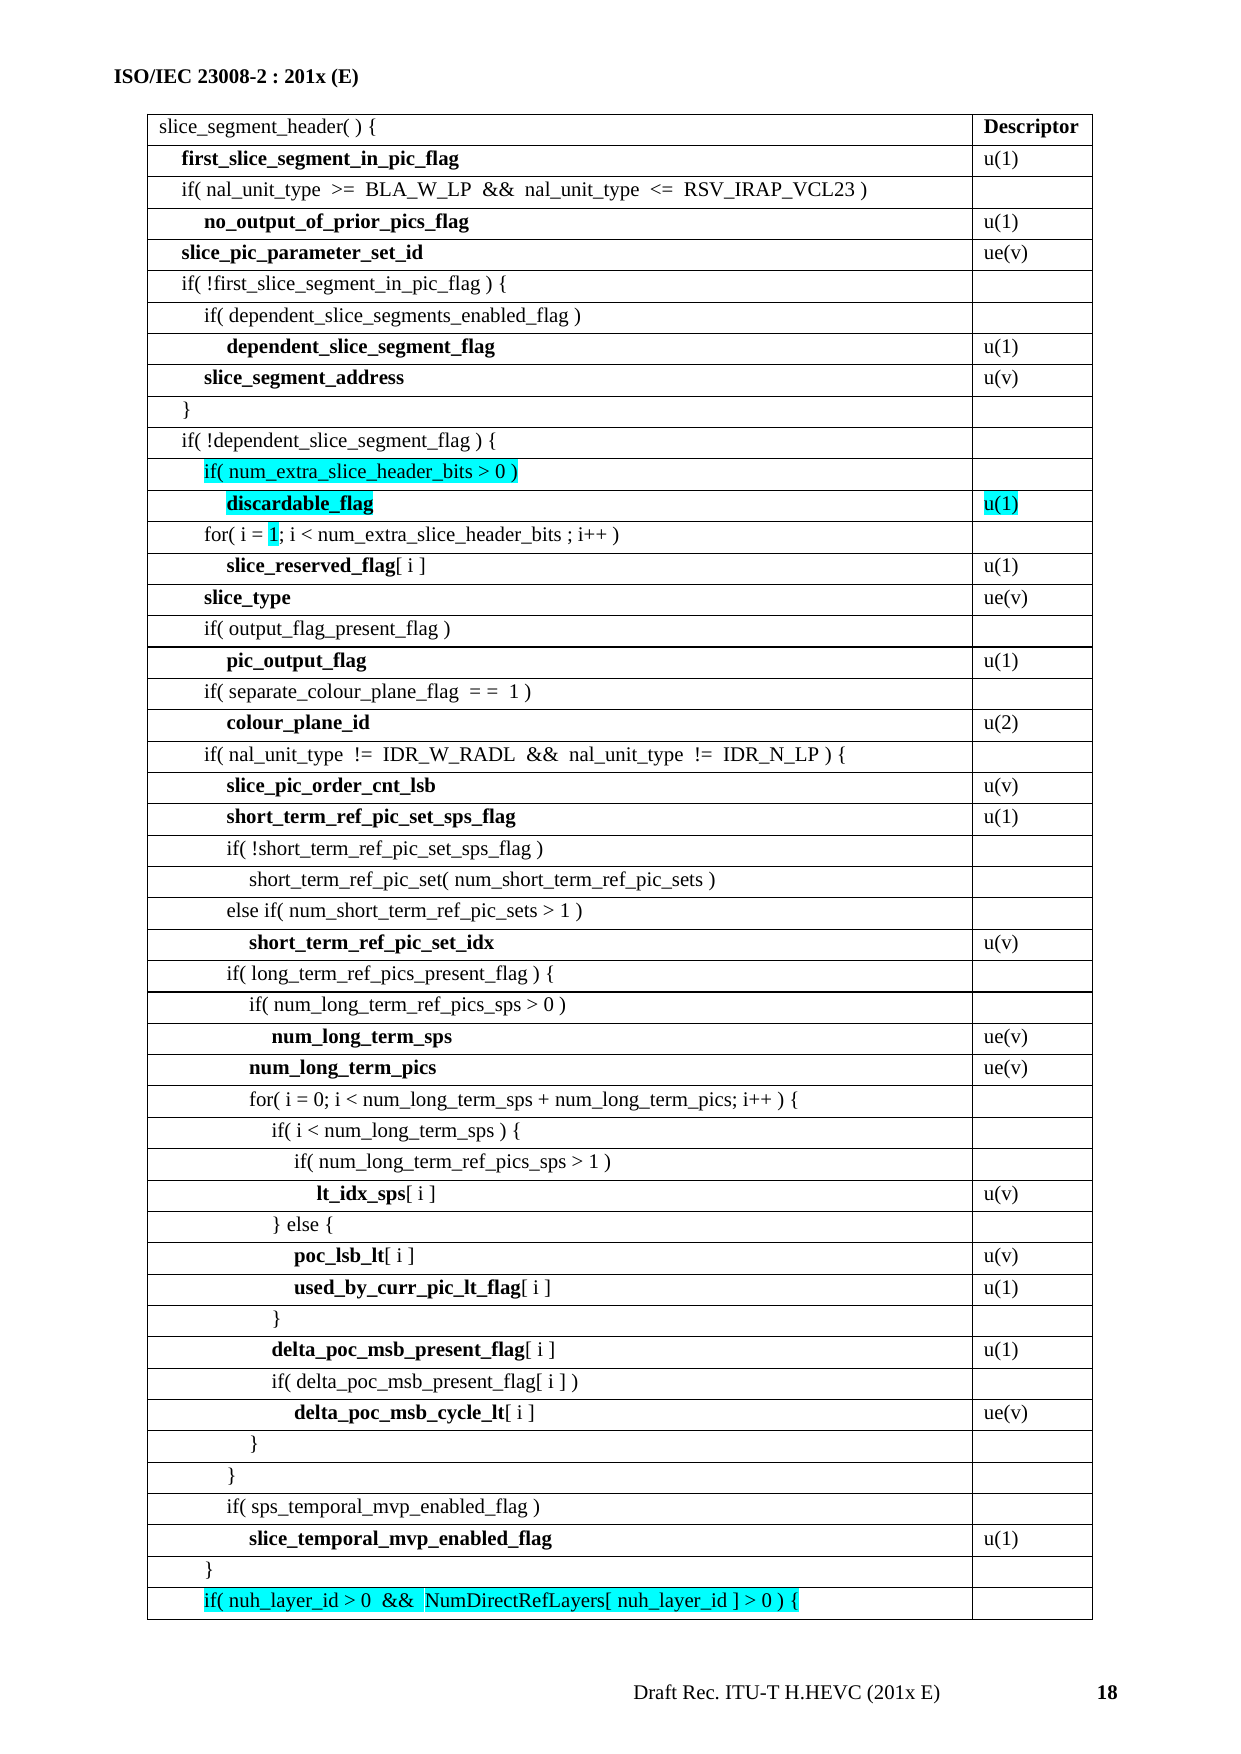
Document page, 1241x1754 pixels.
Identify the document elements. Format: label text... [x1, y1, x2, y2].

table_cell [973, 1431, 1092, 1462]
table_header slice_segment_header( ) { [148, 115, 972, 145]
table_cell [973, 1369, 1092, 1399]
table_cell [973, 1212, 1092, 1242]
table_cell u(1) [973, 804, 1092, 834]
table_cell pic_output_flag [148, 648, 972, 678]
table_cell slice_segment_address [148, 365, 972, 396]
table_cell u(1) [973, 146, 1092, 176]
table_cell for( i = 1; i < num_extra_slice_header_bits ; i++ ) [148, 522, 972, 552]
table_cell [973, 1118, 1092, 1148]
table_cell dependent_slice_segment_flag [148, 334, 972, 364]
table_cell } [148, 397, 972, 427]
table_cell short_term_ref_pic_set_sps_flag [148, 804, 972, 834]
table_cell [973, 1463, 1092, 1493]
table_cell if( num_extra_slice_header_bits > 0 ) [148, 459, 972, 490]
table_cell [973, 522, 1092, 552]
table_cell [973, 177, 1092, 207]
table_cell if( output_flag_present_flag ) [148, 616, 972, 646]
table_cell if( delta_poc_msb_present_flag[ i ] ) [148, 1369, 972, 1399]
table_cell u(1) [973, 1525, 1092, 1556]
table_cell [973, 867, 1092, 897]
table_cell [973, 898, 1092, 929]
table_cell [973, 303, 1092, 333]
table_cell discardable_flag [148, 491, 972, 521]
table_cell u(v) [973, 1243, 1092, 1273]
table_cell u(1) [973, 209, 1092, 239]
table_cell if( num_long_term_ref_pics_sps > 1 ) [148, 1149, 972, 1179]
table_cell num_long_term_pics [148, 1055, 972, 1085]
table_cell if( nal_unit_type >= BLA_W_LP && nal_unit_type <= RSV_IRAP_VCL23 ) [148, 177, 972, 207]
table_cell num_long_term_sps [148, 1024, 972, 1054]
table_cell slice_pic_order_cnt_lsb [148, 773, 972, 803]
table_cell for( i = 0; i < num_long_term_sps + num_long_term_pics; i++ ) { [148, 1086, 972, 1117]
table_cell [973, 679, 1092, 709]
table_cell u(v) [973, 1181, 1092, 1211]
table_cell short_term_ref_pic_set_idx [148, 930, 972, 960]
table_cell [973, 271, 1092, 302]
table_cell colour_plane_id [148, 710, 972, 741]
table_cell u(v) [973, 773, 1092, 803]
table_cell } else { [148, 1212, 972, 1242]
table_cell short_term_ref_pic_set( num_short_term_ref_pic_sets ) [148, 867, 972, 897]
table_cell u(1) [973, 334, 1092, 364]
table_cell } [148, 1306, 972, 1336]
table_cell if( long_term_ref_pics_present_flag ) { [148, 961, 972, 991]
table_cell u(1) [973, 554, 1092, 584]
table_cell [973, 459, 1092, 490]
table_cell if( !dependent_slice_segment_flag ) { [148, 428, 972, 458]
table_cell if( !first_slice_segment_in_pic_flag ) { [148, 271, 972, 302]
table_cell if( dependent_slice_segments_enabled_flag ) [148, 303, 972, 333]
table_cell [973, 1588, 1092, 1618]
table_cell delta_poc_msb_cycle_lt[ i ] [148, 1400, 972, 1430]
table_cell if( nuh_layer_id > 0 && NumDirectRefLayers[ nuh_layer_id ] > 0 ) { [148, 1588, 972, 1618]
table_header Descriptor [973, 115, 1092, 145]
table_cell slice_pic_parameter_set_id [148, 240, 972, 270]
table_cell slice_type [148, 585, 972, 615]
table_cell if( num_long_term_ref_pics_sps > 0 ) [148, 993, 972, 1023]
table_cell ue(v) [973, 1400, 1092, 1430]
table_cell used_by_curr_pic_lt_flag[ i ] [148, 1275, 972, 1305]
table_cell no_output_of_prior_pics_flag [148, 209, 972, 239]
table_cell u(1) [973, 648, 1092, 678]
table_cell u(v) [973, 365, 1092, 396]
table_cell u(1) [973, 1275, 1092, 1305]
table_cell if( nal_unit_type != IDR_W_RADL && nal_unit_type != IDR_N_LP ) { [148, 742, 972, 772]
table_cell ue(v) [973, 585, 1092, 615]
table_cell [973, 1557, 1092, 1587]
table_cell if( !short_term_ref_pic_set_sps_flag ) [148, 836, 972, 866]
table_cell [973, 1149, 1092, 1179]
table_cell else if( num_short_term_ref_pic_sets > 1 ) [148, 898, 972, 929]
table_cell lt_idx_sps[ i ] [148, 1181, 972, 1211]
table_cell if( separate_colour_plane_flag = = 1 ) [148, 679, 972, 709]
table_cell ue(v) [973, 1024, 1092, 1054]
table_cell [973, 742, 1092, 772]
table_cell } [148, 1557, 972, 1587]
table_cell } [148, 1463, 972, 1493]
table_cell [973, 1086, 1092, 1117]
table_cell [973, 1494, 1092, 1524]
table_cell if( sps_temporal_mvp_enabled_flag ) [148, 1494, 972, 1524]
table_cell [973, 836, 1092, 866]
table_cell poc_lsb_lt[ i ] [148, 1243, 972, 1273]
table_cell slice_reserved_flag[ i ] [148, 554, 972, 584]
table_cell u(1) [973, 491, 1092, 521]
table_cell delta_poc_msb_present_flag[ i ] [148, 1337, 972, 1368]
table_cell [973, 961, 1092, 991]
table_cell u(1) [973, 1337, 1092, 1368]
table_cell } [148, 1431, 972, 1462]
table_cell ue(v) [973, 240, 1092, 270]
table_cell u(2) [973, 710, 1092, 741]
table_cell u(v) [973, 930, 1092, 960]
table_cell [973, 616, 1092, 646]
table_cell if( i < num_long_term_sps ) { [148, 1118, 972, 1148]
table_cell [973, 1306, 1092, 1336]
table_cell [973, 993, 1092, 1023]
table_cell ue(v) [973, 1055, 1092, 1085]
table_cell first_slice_segment_in_pic_flag [148, 146, 972, 176]
table_cell slice_temporal_mvp_enabled_flag [148, 1525, 972, 1556]
table_cell [973, 397, 1092, 427]
table_cell [973, 428, 1092, 458]
